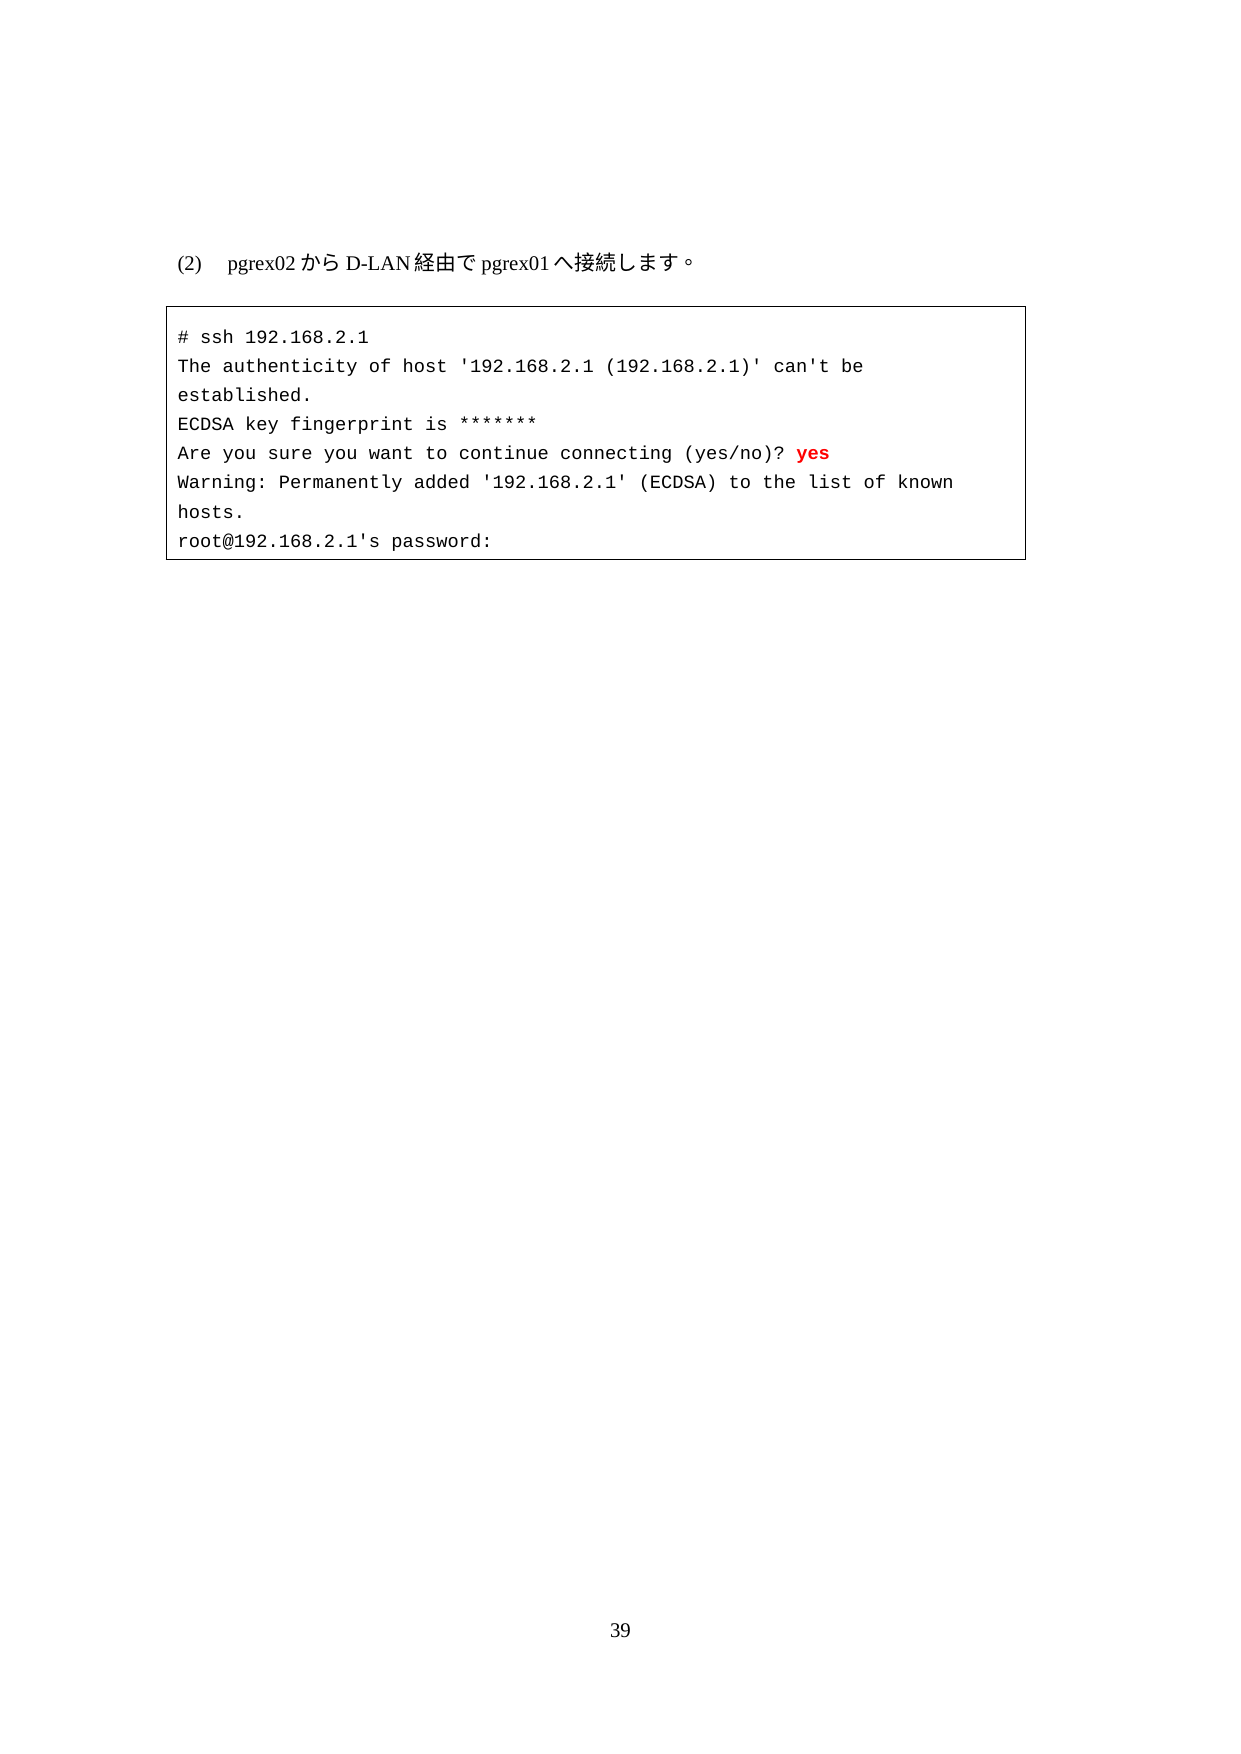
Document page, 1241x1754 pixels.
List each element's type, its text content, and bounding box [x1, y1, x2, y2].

table_header # ssh 192.168.2.1 The authenticity of host '192.168.2.1 (192.168.2.1)' can't be established. ECDSA key fingerprint is ******* Are you sure you want to continue connecting (yes/no)? yes Warning: Permanently added '192.168.2.1' (ECDSA) to the list of known hosts. root@192.168.2.1's password: [167, 307, 1025, 559]
list pgrex02からD-LAN経由でpgrex01へ接続します。 [177, 248, 1063, 277]
